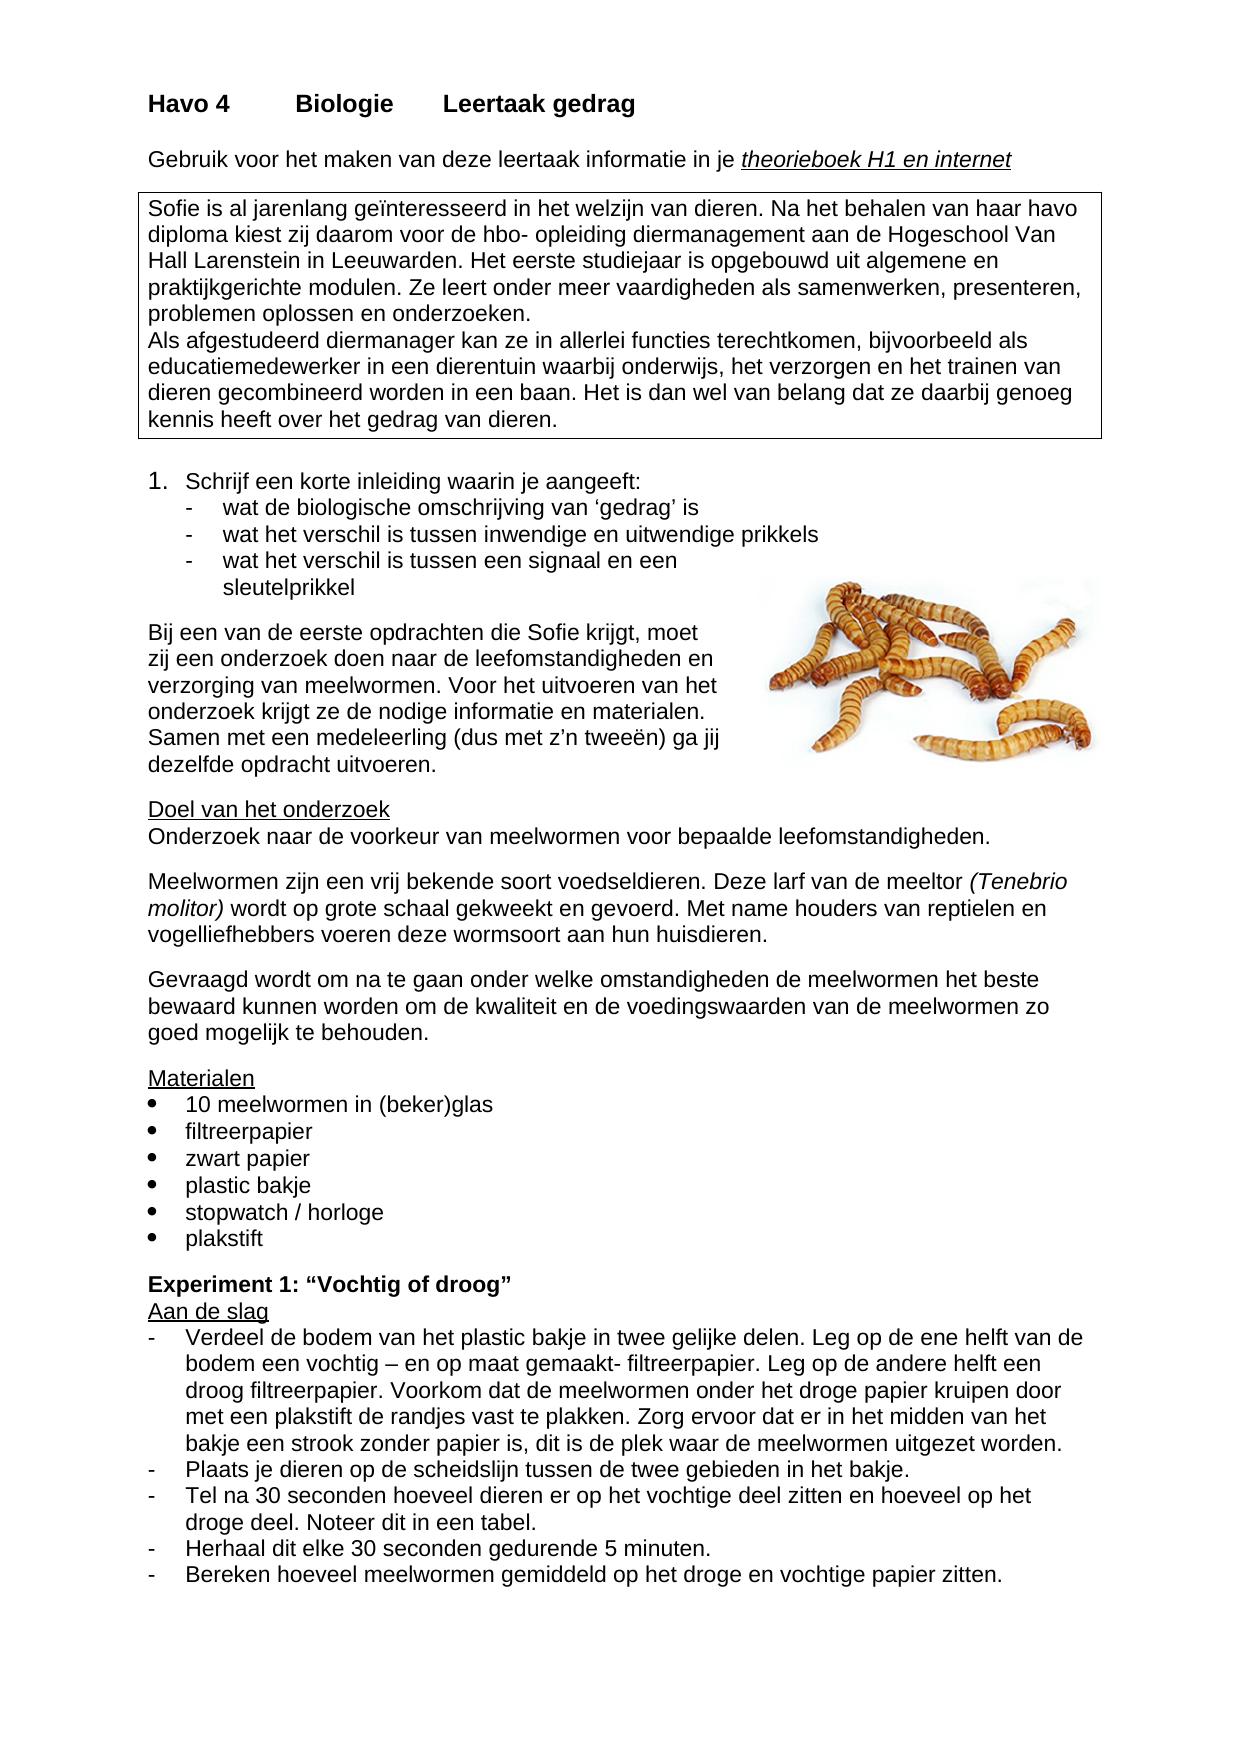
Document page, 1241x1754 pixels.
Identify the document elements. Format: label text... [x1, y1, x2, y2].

table_cell filtreerpapier [136, 1118, 616, 1145]
text Experiment 1: “Vochtig of droog” [148, 1271, 1093, 1298]
text Onderzoek naar de voorkeur van meelwormen voor bepaalde leefomstandigheden. [148, 823, 1093, 849]
text Gevraagd wordt om na te gaan onder welke omstandigheden de meelwormen het beste bewaard kunnen worden om de kwaliteit en de voedingswaarden van de meelwormen zo goed mogelijk te behouden. [148, 966, 1093, 1045]
table_cell stopwatch / horloge [136, 1199, 616, 1225]
text Als afgestudeerd diermanager kan ze in allerlei functies terechtkomen, bijvoorbeeld als educatiemedewerker in een dierentuin waarbij onderwijs, het verzorgen en het trainen van dieren gecombineerd worden in een baan. Het is dan wel van belang dat ze daarbij genoeg kennis heeft over het gedrag van dieren. [139, 323, 1101, 438]
table_cell plastic bakje [136, 1172, 616, 1198]
text Meelwormen zijn een vrij bekende soort voedseldieren. Deze larf van de meeltor (Tenebrio molitor) wordt op grote schaal gekweekt en gevoerd. Met name houders van reptielen en vogelliefhebbers voeren deze wormsoort aan hun huisdieren. [148, 868, 1093, 947]
text Aan de slag [148, 1298, 1093, 1324]
table_header 10 meelwormen in (beker)glas [136, 1091, 616, 1118]
text Samen met een medeleerling (dus met z’n tweeën) ga jij dezelfde opdracht uitvoeren. [148, 724, 738, 777]
text Bij een van de eerste opdrachten die Sofie krijgt, moet zij een onderzoek doen naar de leefomstandigheden en verzorging van meelwormen. Voor het uitvoeren van het onderzoek krijgt ze de nodige informatie en materialen. [148, 619, 738, 724]
list Plaats je dieren op de scheidslijn tussen de twee gebieden in het bakje. [148, 1456, 1093, 1482]
text Materialen [148, 1064, 1093, 1091]
list Schrijf een korte inleiding waarin je aangeeft: [148, 466, 1093, 494]
list Herhaal dit elke 30 seconden gedurende 5 minuten. [148, 1535, 1093, 1561]
text Gebruik voor het maken van deze leertaak informatie in je theorieboek H1 en internet [148, 146, 1093, 172]
picture [754, 556, 1106, 784]
list wat het verschil is tussen een signaal en een sleutelprikkel [185, 547, 1093, 600]
table_cell plakstift [136, 1225, 616, 1252]
text Doel van het onderzoek [148, 796, 1093, 823]
list Tel na 30 seconden hoeveel dieren er op het vochtige deel zitten en hoeveel op het droge deel. Noteer dit in een tabel. [148, 1482, 1093, 1535]
list wat de biologische omschrijving van ‘gedrag’ is [185, 494, 1093, 521]
list Verdeel de bodem van het plastic bakje in twee gelijke delen. Leg op de ene helft van de bodem een vochtig – en op maat gemaakt- filtreerpapier. Leg op de andere helft een droog filtreerpapier. Voorkom dat de meelwormen onder het droge papier kruipen door met een plakstift de randjes vast te plakken. Zorg ervoor dat er in het midden van het bakje een strook zonder papier is, dit is de plek waar de meelwormen uitgezet worden. [148, 1324, 1093, 1456]
text Sofie is al jarenlang geïnteresseerd in het welzijn van dieren. Na het behalen van haar havo diploma kiest zij daarom voor de hbo- opleiding diermanagement aan de Hogeschool Van Hall Larenstein in Leeuwarden. Het eerste studiejaar is opgebouwd uit algemene en praktijkgerichte modulen. Ze leert onder meer vaardigheden als samenwerken, presenteren, problemen oplossen en onderzoeken. [139, 193, 1101, 323]
text Havo 4 Biologie Leertaak gedrag [148, 89, 1093, 117]
list wat het verschil is tussen inwendige en uitwendige prikkels [185, 521, 1093, 547]
list Bereken hoeveel meelwormen gemiddeld op het droge en vochtige papier zitten. [148, 1561, 1093, 1588]
table_cell zwart papier [136, 1145, 616, 1172]
